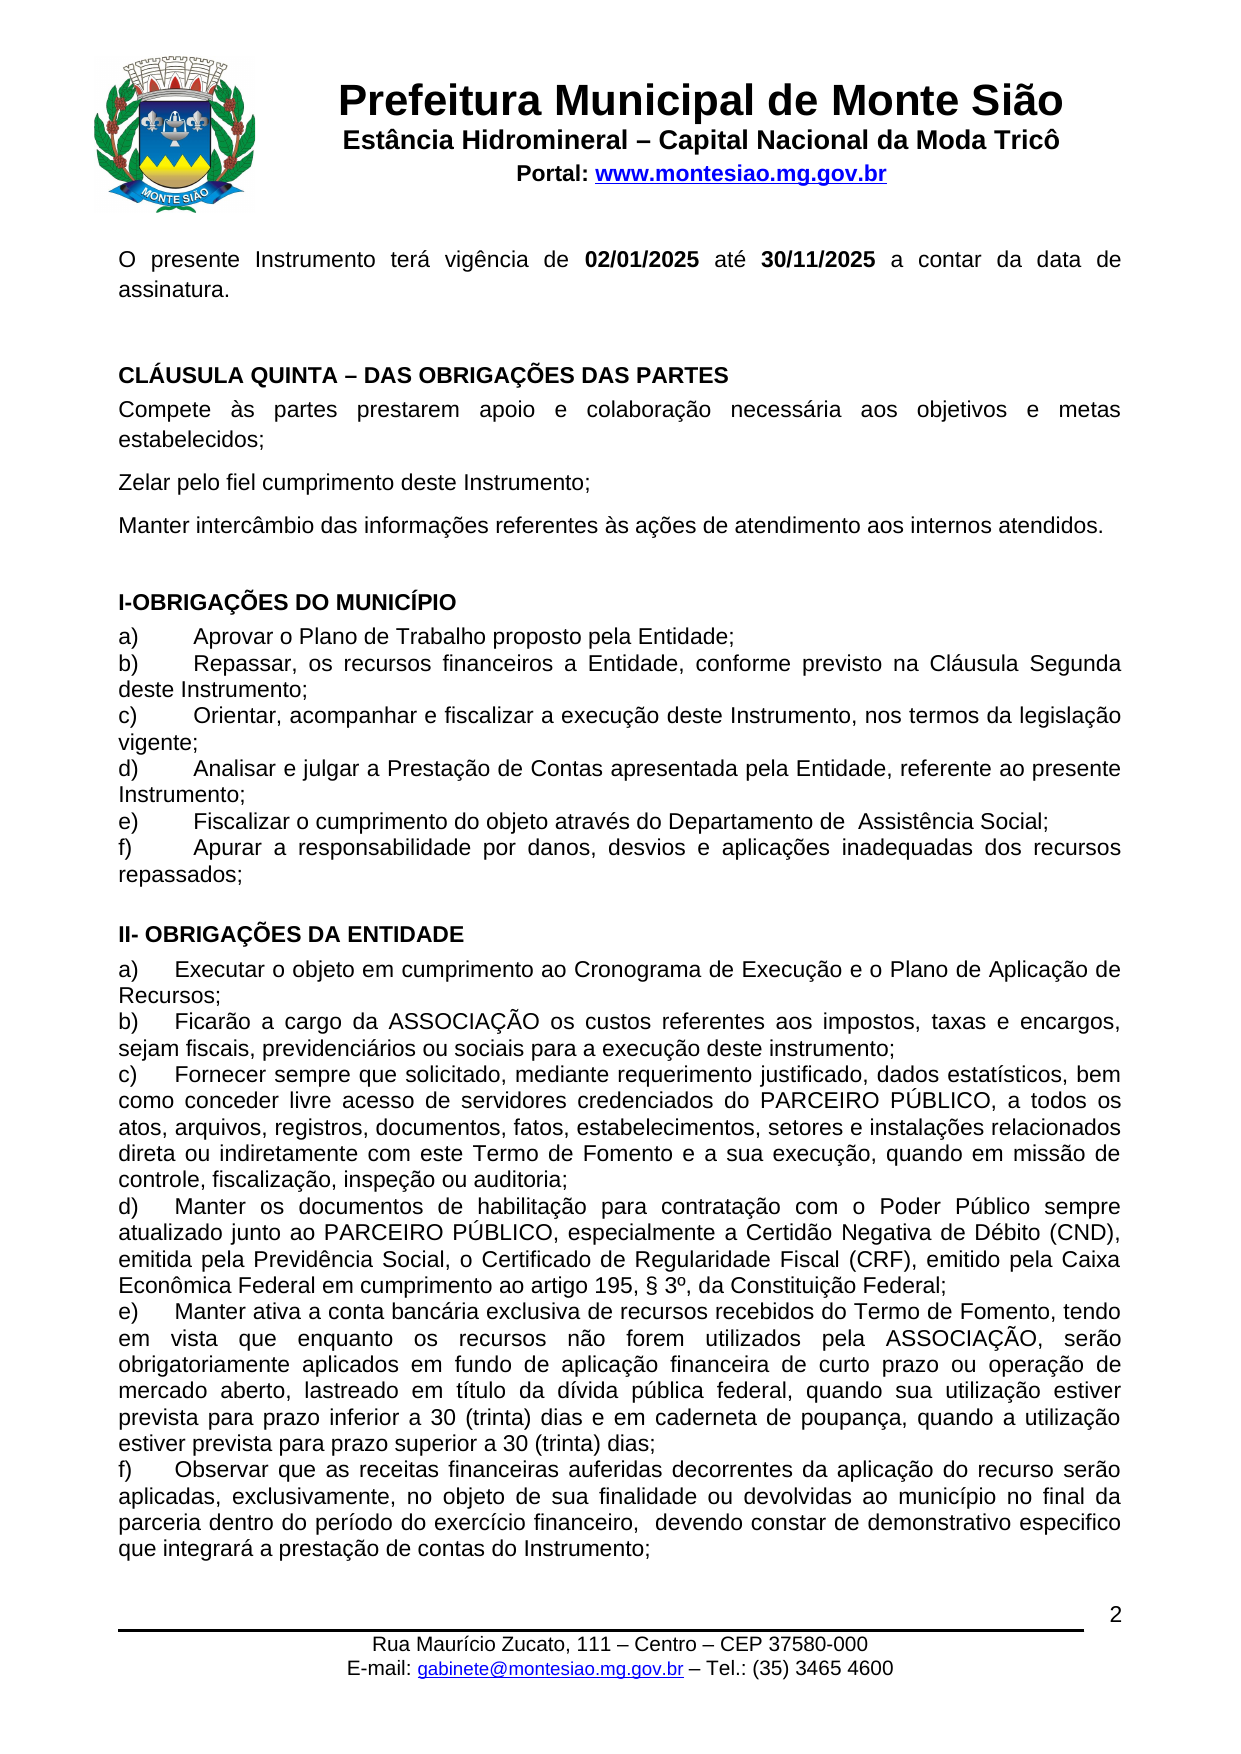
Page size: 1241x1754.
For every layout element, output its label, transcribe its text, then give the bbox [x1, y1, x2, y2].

list Manter ativa a conta bancária exclusiva de recursos recebidos do Termo de Fomento, tendo em vista que enquanto os recursos não forem utilizados pela ASSOCIAÇÃO, serão obrigatoriamente aplicados em fundo de aplicação financeira de curto prazo ou operação de mercado aberto, lastreado em título da dívida pública federal, quando sua utilização estiver prevista para prazo inferior a 30 (trinta) dias e em caderneta de poupança, quando a utilização estiver prevista para prazo superior a 30 (trinta) dias; [118, 1298, 1122, 1456]
list Fiscalizar o cumprimento do objeto através do Departamento de Assistência Social; [118, 808, 1122, 834]
text O presente Instrumento terá vigência de 02/01/2025 até 30/11/2025 a contar da data de assinatura. [118, 246, 1122, 303]
text II- OBRIGAÇÕES DA ENTIDADE [118, 921, 1122, 948]
list Repassar, os recursos financeiros a Entidade, conforme previsto na Cláusula Segunda deste Instrumento; [118, 650, 1122, 702]
list Executar o objeto em cumprimento ao Cronograma de Execução e o Plano de Aplicação de Recursos; [118, 956, 1122, 1008]
list Analisar e julgar a Prestação de Contas apresentada pela Entidade, referente ao presente Instrumento; [118, 755, 1122, 808]
list Apurar a responsabilidade por danos, desvios e aplicações inadequadas dos recursos repassados; [118, 834, 1122, 887]
text CLÁUSULA QUINTA – DAS OBRIGAÇÕES DAS PARTES [118, 362, 1122, 388]
text Manter intercâmbio das informações referentes às ações de atendimento aos internos atendidos. [118, 512, 1122, 538]
text Zelar pelo fiel cumprimento deste Instrumento; [118, 469, 1122, 496]
list Observar que as receitas financeiras auferidas decorrentes da aplicação do recurso serão aplicadas, exclusivamente, no objeto de sua finalidade ou devolvidas ao município no final da parceria dentro do período do exercício financeiro, devendo constar de demonstrativo especifico que integrará a prestação de contas do Instrumento; [118, 1456, 1122, 1562]
text I-OBRIGAÇÕES DO MUNICÍPIO [118, 589, 1122, 615]
list Orientar, acompanhar e fiscalizar a execução deste Instrumento, nos termos da legislação vigente; [118, 702, 1122, 755]
text Compete às partes prestarem apoio e colaboração necessária aos objetivos e metas estabelecidos; [118, 396, 1122, 453]
picture [94, 56, 256, 213]
list Aprovar o Plano de Trabalho proposto pela Entidade; [118, 623, 1122, 650]
list Manter os documentos de habilitação para contratação com o Poder Público sempre atualizado junto ao PARCEIRO PÚBLICO, especialmente a Certidão Negativa de Débito (CND), emitida pela Previdência Social, o Certificado de Regularidade Fiscal (CRF), emitido pela Caixa Econômica Federal em cumprimento ao artigo 195, § 3º, da Constituição Federal; [118, 1193, 1122, 1298]
list Fornecer sempre que solicitado, mediante requerimento justificado, dados estatísticos, bem como conceder livre acesso de servidores credenciados do PARCEIRO PÚBLICO, a todos os atos, arquivos, registros, documentos, fatos, estabelecimentos, setores e instalações relacionados direta ou indiretamente com este Termo de Fomento e a sua execução, quando em missão de controle, fiscalização, inspeção ou auditoria; [118, 1061, 1122, 1193]
list Ficarão a cargo da ASSOCIAÇÃO os custos referentes aos impostos, taxas e encargos, sejam fiscais, previdenciários ou sociais para a execução deste instrumento; [118, 1008, 1122, 1061]
